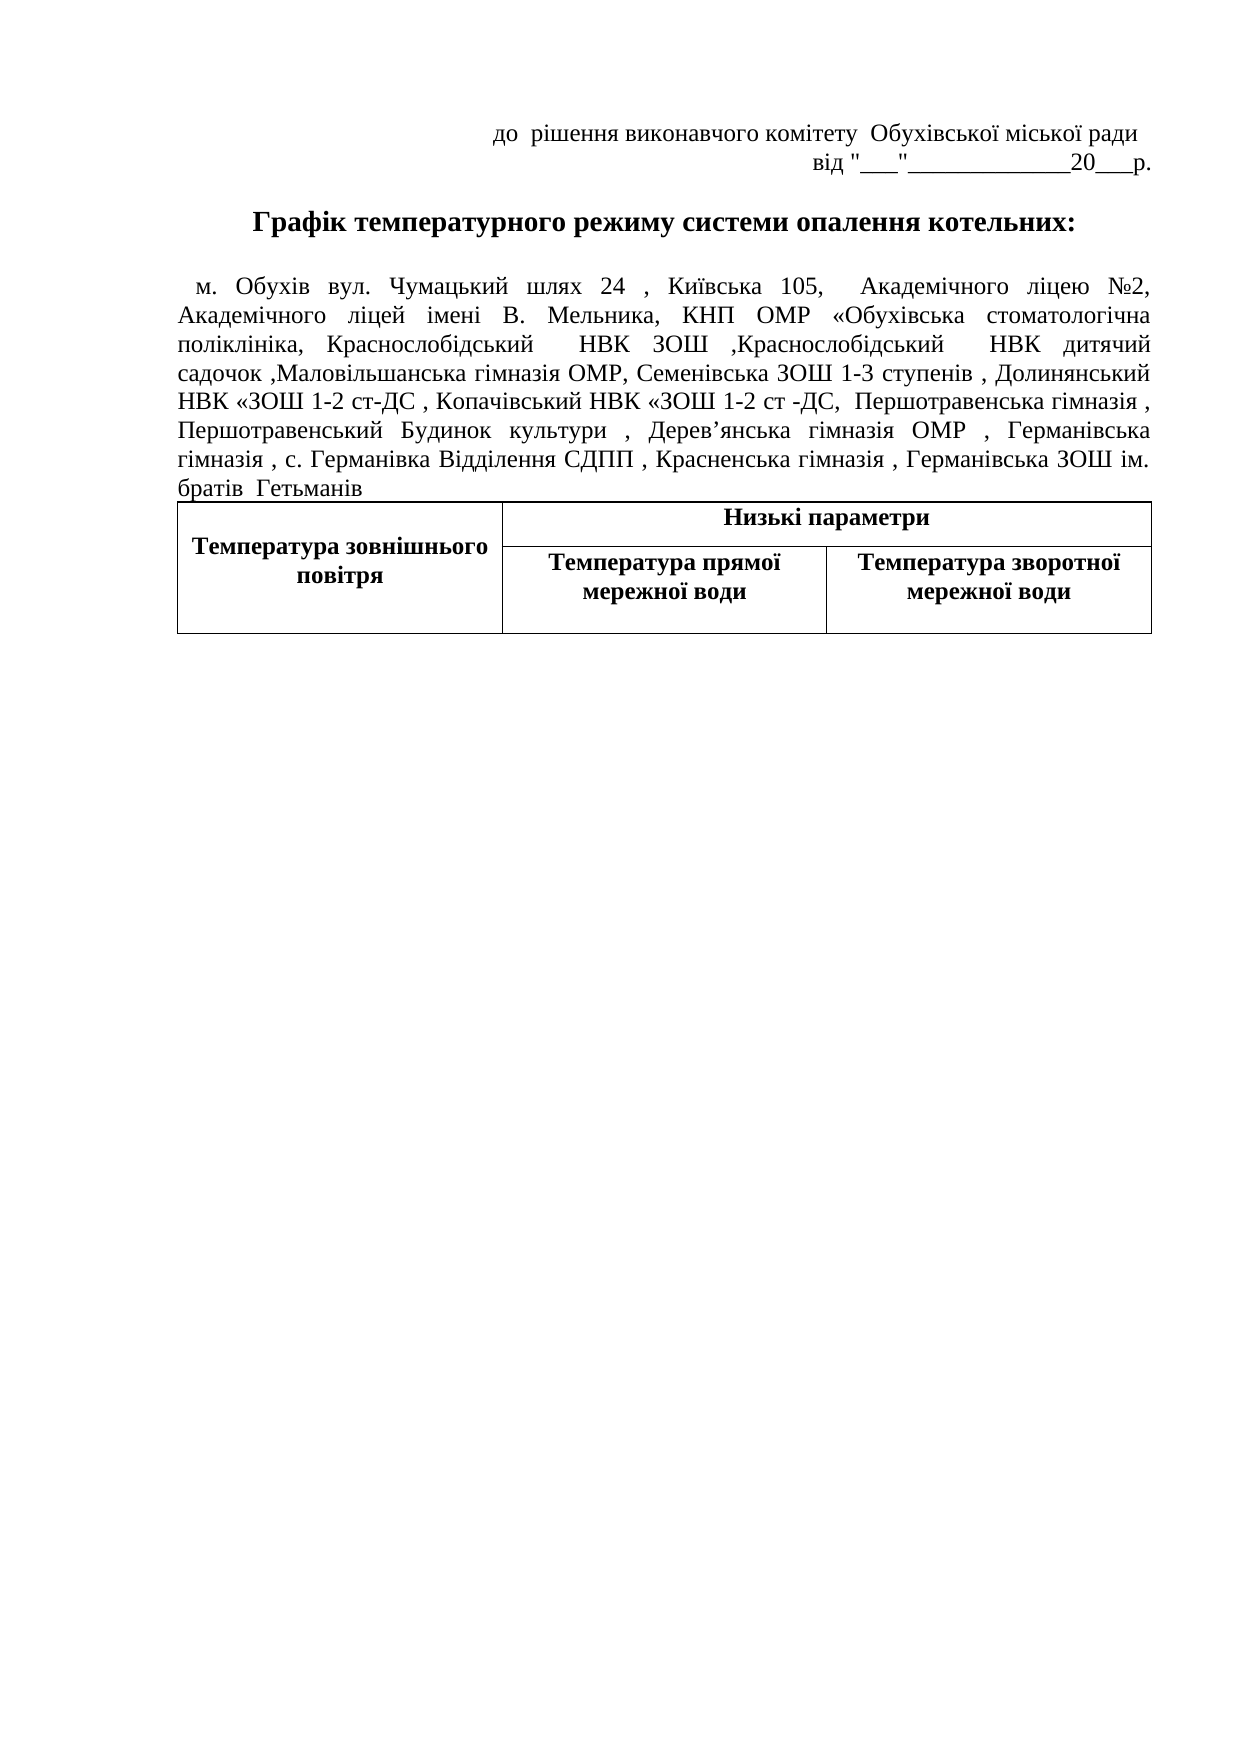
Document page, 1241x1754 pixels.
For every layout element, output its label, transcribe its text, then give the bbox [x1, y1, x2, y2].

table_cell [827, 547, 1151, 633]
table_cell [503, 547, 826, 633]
text до рішення виконавчого комітету Обухівської міської ради від "___"_____________20___р. [177, 118, 1152, 176]
text Графік температурного режиму системи опалення котельних: [177, 204, 1152, 238]
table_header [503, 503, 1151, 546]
text м. Обухів вул. Чумацький шлях 24 , Київська 105, Академічного ліцею №2, Академічного ліцей імені В. Мельника, КНП ОМР «Обухівська стоматологічна поліклініка, Краснослобідський НВК ЗОШ ,Краснослобідський НВК дитячий садочок ,Маловільшанська гімназія ОМР, Семенівська ЗОШ 1-3 ступенів , Долинянський НВК «ЗОШ 1-2 ст-ДС , Копачівський НВК «ЗОШ 1-2 ст -ДС, Першотравенська гімназія , Першотравенський Будинок культури , Дерев’янська гімназія ОМР , Германівська гімназія , с. Германівка Відділення СДПП , Красненська гімназія , Германівська ЗОШ ім. братів Гетьманів [177, 271, 1152, 501]
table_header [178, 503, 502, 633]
